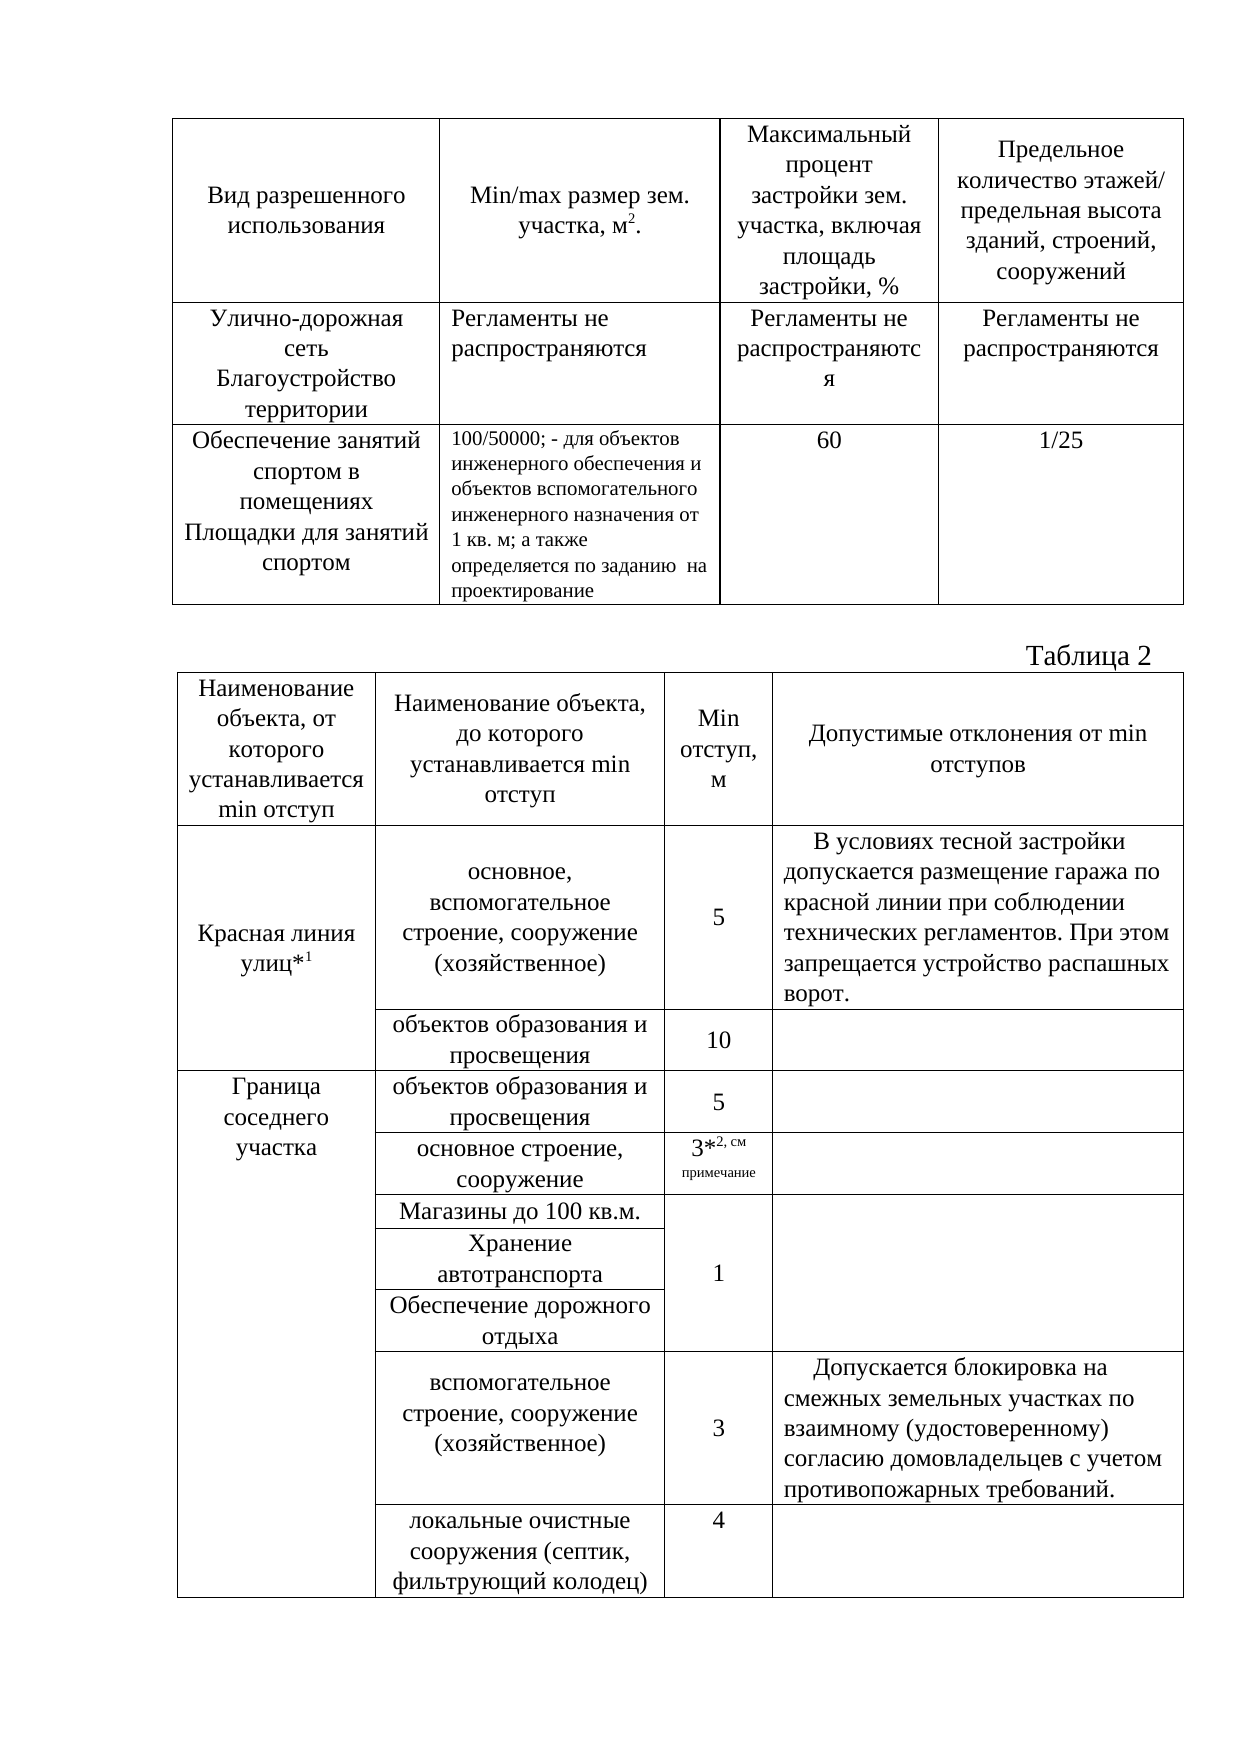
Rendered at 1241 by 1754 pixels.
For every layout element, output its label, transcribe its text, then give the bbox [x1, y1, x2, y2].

table_cell [773, 1010, 1183, 1070]
table_cell 3*2, см примечание [665, 1133, 772, 1194]
table_cell 4 [665, 1505, 772, 1597]
table_cell Магазины до 100 кв.м. [376, 1195, 664, 1227]
table_cell Допускается блокировка на смежных земельных участках по взаимному (удостоверенному) согласию домовладельцев с учетом противопожарных требований. [773, 1352, 1183, 1504]
table_header Вид разрешенного использования [173, 119, 439, 302]
table_cell 5 [665, 826, 772, 1008]
table_cell вспомогательное строение, сооружение (хозяйственное) [376, 1352, 664, 1504]
table_cell объектов образования и просвещения [376, 1010, 664, 1070]
table_cell [773, 1071, 1183, 1132]
table_cell В условиях тесной застройки допускается размещение гаража по красной линии при соблюдении технических регламентов. При этом запрещается устройство распашных ворот. [773, 826, 1183, 1008]
table_cell 1/25 [939, 425, 1183, 604]
table_cell Обеспечение занятий спортом в помещениях Площадки для занятий спортом [173, 425, 439, 604]
table_cell 10 [665, 1010, 772, 1070]
table_header Максимальный процент застройки зем. участка, включая площадь застройки, % [721, 119, 938, 302]
table_cell Красная линия улиц*1 [178, 826, 375, 1070]
table_header Min/max размер зем. участка, м2. [440, 119, 719, 302]
table_cell Хранение автотранспорта [376, 1229, 664, 1289]
table_cell 100/50000; - для объектов инженерного обеспечения и объектов вспомогательного инженерного назначения от 1 кв. м; а также определяется по заданию на проектирование [440, 425, 719, 604]
table_cell Улично-дорожная сеть Благоустройство территории [173, 303, 439, 424]
table_cell объектов образования и просвещения [376, 1071, 664, 1132]
table_cell Обеспечение дорожного отдыха [376, 1290, 664, 1351]
table_header Предельное количество этажей/ предельная высота зданий, строений, сооружений [939, 119, 1183, 302]
table_cell 3 [665, 1352, 772, 1504]
table_cell [773, 1133, 1183, 1194]
table_cell локальные очистные сооружения (септик, фильтрующий колодец) [376, 1505, 664, 1597]
table_cell [773, 1505, 1183, 1597]
table_header Min отступ, м [665, 673, 772, 825]
table_header Допустимые отклонения от min отступов [773, 673, 1183, 825]
text Таблица 2 [177, 638, 1152, 672]
table_cell Регламенты не распространяются [721, 303, 938, 424]
table_cell [773, 1195, 1183, 1351]
table_cell основное, вспомогательное строение, сооружение (хозяйственное) [376, 826, 664, 1008]
table_header Наименование объекта, от которого устанавливается min отступ [178, 673, 375, 825]
table_cell Регламенты не распространяются [440, 303, 719, 424]
table_cell Граница соседнего участка [178, 1071, 375, 1597]
table_cell 60 [721, 425, 938, 604]
table_header Наименование объекта, до которого устанавливается min отступ [376, 673, 664, 825]
table_cell 1 [665, 1195, 772, 1351]
table_cell 5 [665, 1071, 772, 1132]
table_cell основное строение, сооружение [376, 1133, 664, 1194]
table_cell Регламенты не распространяются [939, 303, 1183, 424]
